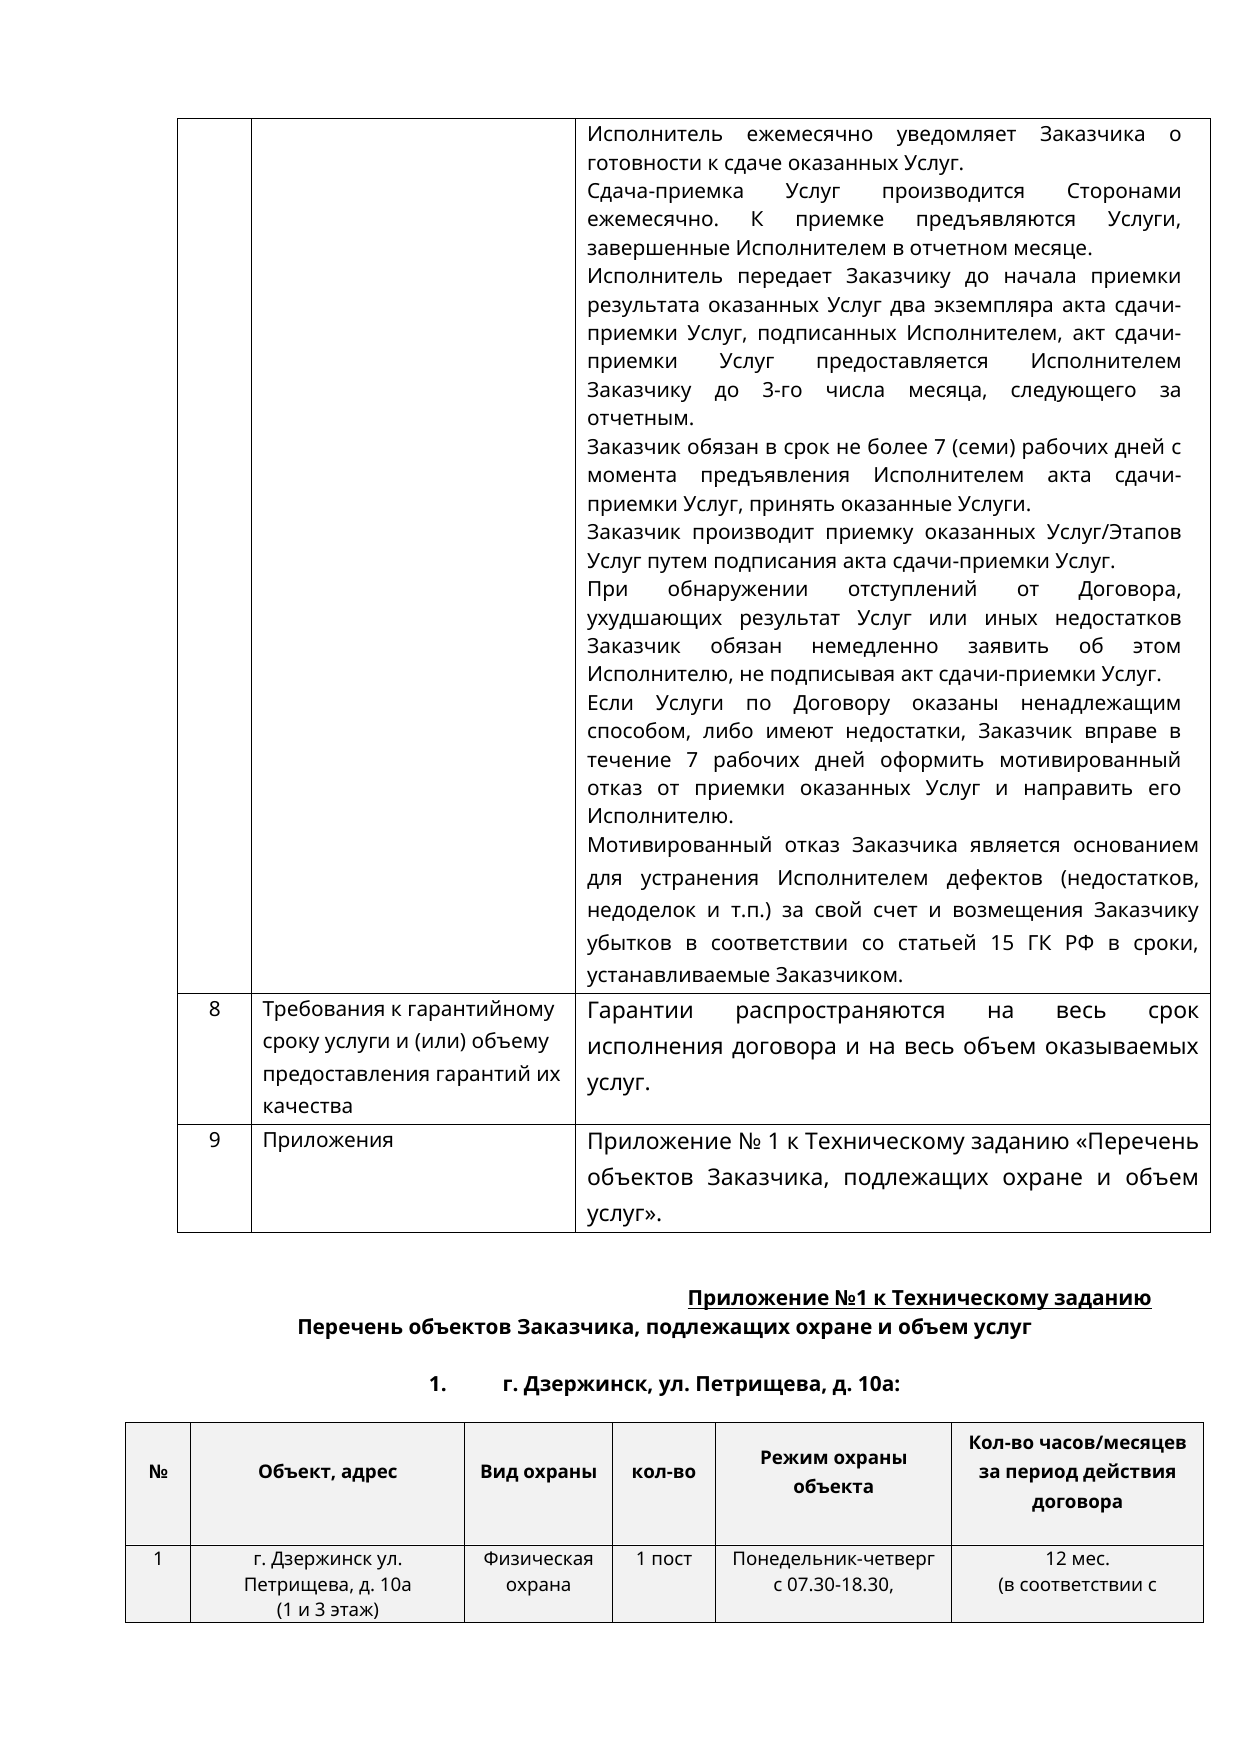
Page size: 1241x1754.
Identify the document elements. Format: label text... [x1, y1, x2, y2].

table_cell 8 [178, 994, 251, 1124]
text Перечень объектов Заказчика, подлежащих охране и объем услуг [177, 1312, 1152, 1340]
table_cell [576, 119, 1210, 993]
table_cell Физическая охрана [465, 1546, 612, 1622]
table_cell 9 [178, 1125, 251, 1232]
table_cell Приложения [252, 1125, 575, 1232]
table_cell 1 пост [613, 1546, 715, 1622]
table_cell Требования к гарантийному сроку услуги и (или) объему предоставления гарантий их качества [252, 994, 575, 1124]
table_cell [191, 1546, 464, 1622]
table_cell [252, 119, 575, 993]
table_cell 1 [126, 1546, 190, 1622]
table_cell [952, 1546, 1203, 1622]
table_header № [126, 1423, 190, 1544]
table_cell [716, 1546, 951, 1622]
table_cell Гарантии распространяются на весь срок исполнения договора и на весь объем оказываемых услуг. [576, 994, 1210, 1124]
table_header Режим охраны объекта [716, 1423, 951, 1544]
text Приложение №1 к Техническому заданию [252, 1283, 1152, 1312]
table_cell Приложение № 1 к Техническому заданию «Перечень объектов Заказчика, подлежащих охране и объем услуг». [576, 1125, 1210, 1232]
list г. Дзержинск, ул. Петрищева, д. 10а: [177, 1369, 1152, 1397]
table_header Вид охраны [465, 1423, 612, 1544]
table_header Объект, адрес [191, 1423, 464, 1544]
table_cell 7 [178, 119, 251, 993]
table_header Кол-во часов/месяцев за период действия договора [952, 1423, 1203, 1544]
table_header кол-во [613, 1423, 715, 1544]
